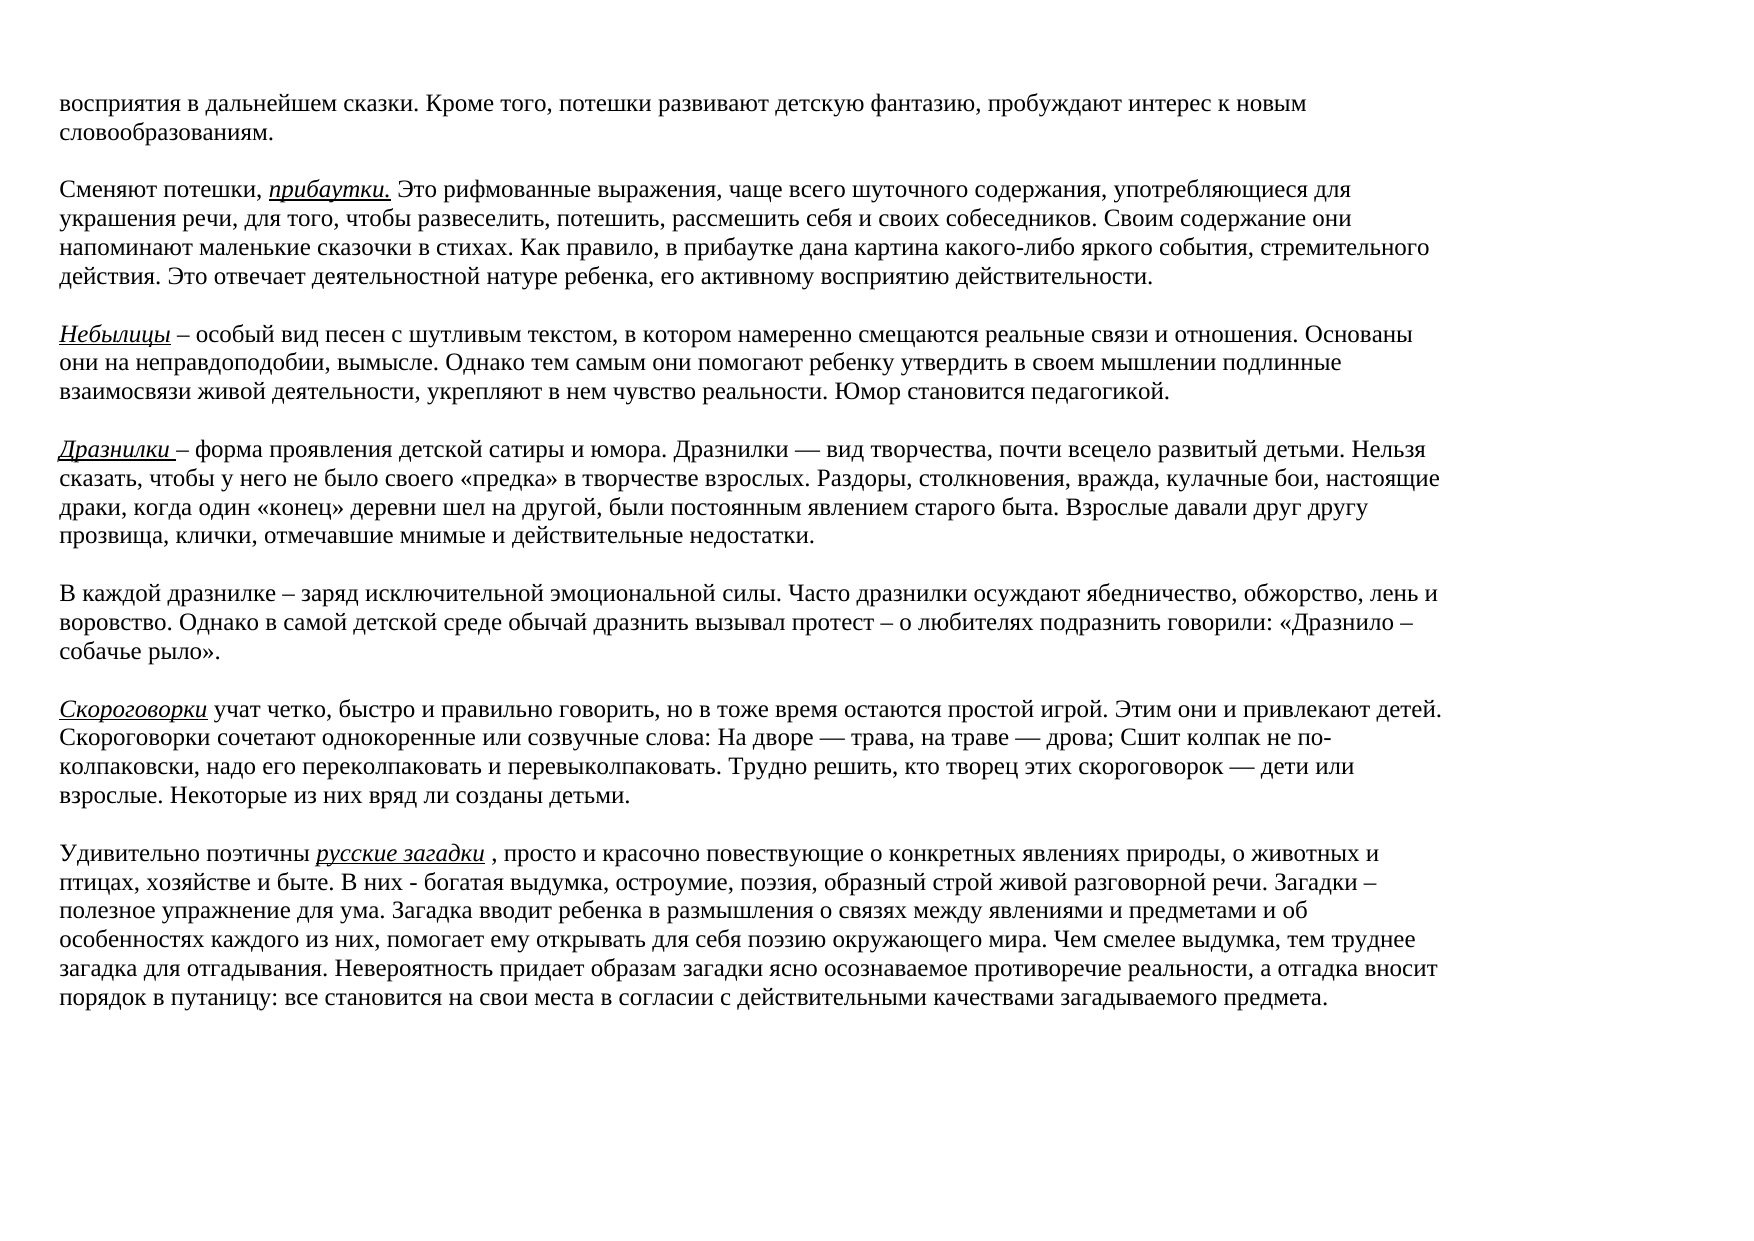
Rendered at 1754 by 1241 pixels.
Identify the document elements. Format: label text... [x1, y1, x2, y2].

text Небылицы – особый вид песен с шутливым текстом, в котором намеренно смещаются реальные связи и отношения. Основаны они на неправдоподобии, вымысле. Однако тем самым они помогают ребенку утвердить в своем мышлении подлинные взаимосвязи живой деятельности, укрепляют в нем чувство реальности. Юмор становится педагогикой. [59, 319, 1447, 405]
text Сменяют потешки, прибаутки. Это рифмованные выражения, чаще всего шуточного содержания, употребляющиеся для украшения речи, для того, чтобы развеселить, потешить, рассмешить себя и своих собеседников. Своим содержание они напоминают маленькие сказочки в стихах. Как правило, в прибаутке дана картина какого-либо яркого события, стремительного действия. Это отвечает деятельностной натуре ребенка, его активному восприятию действительности. [59, 174, 1447, 289]
text В каждой дразнилке – заряд исключительной эмоциональной силы. Часто дразнилки осуждают ябедничество, обжорство, лень и воровство. Однако в самой детской среде обычай дразнить вызывал протест – о любителях подразнить говорили: «Дразнило – собачье рыло». [59, 578, 1447, 664]
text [59, 88, 1447, 145]
text Дразнилки – форма проявления детской сатиры и юмора. Дразнилки — вид творчества, почти всецело развитый детьми. Нельзя сказать, чтобы у него не было своего «предка» в творчестве взрослых. Раздоры, столкновения, вражда, кулачные бои, настоящие драки, когда один «конец» деревни шел на другой, были постоянным явлением старого быта. Взрослые давали друг другу прозвища, клички, отмечавшие мнимые и действительные недостатки. [59, 434, 1447, 549]
text Скороговорки учат четко, быстро и правильно говорить, но в тоже время остаются простой игрой. Этим они и привлекают детей. Скороговорки сочетают однокоренные или созвучные слова: На дворе — трава, на траве — дрова; Сшит колпак не по-колпаковски, надо его переколпаковать и перевыколпаковать. Трудно решить, кто творец этих скороговорок — дети или взрослые. Некоторые из них вряд ли созданы детьми. [59, 694, 1447, 809]
text Удивительно поэтичны русские загадки , просто и красочно повествующие о конкретных явлениях природы, о животных и птицах, хозяйстве и быте. В них - богатая выдумка, остроумие, поэзия, образный строй живой разговорной речи. Загадки – полезное упражнение для ума. Загадка вводит ребенка в размышления о связях между явлениями и предметами и об особенностях каждого из них, помогает ему открывать для себя поэзию окружающего мира. Чем смелее выдумка, тем труднее загадка для отгадывания. Невероятность придает образам загадки ясно осознаваемое противоречие реальности, а отгадка вносит порядок в путаницу: все становится на свои места в согласии с действительными качествами загадываемого предмета. [59, 838, 1447, 1010]
